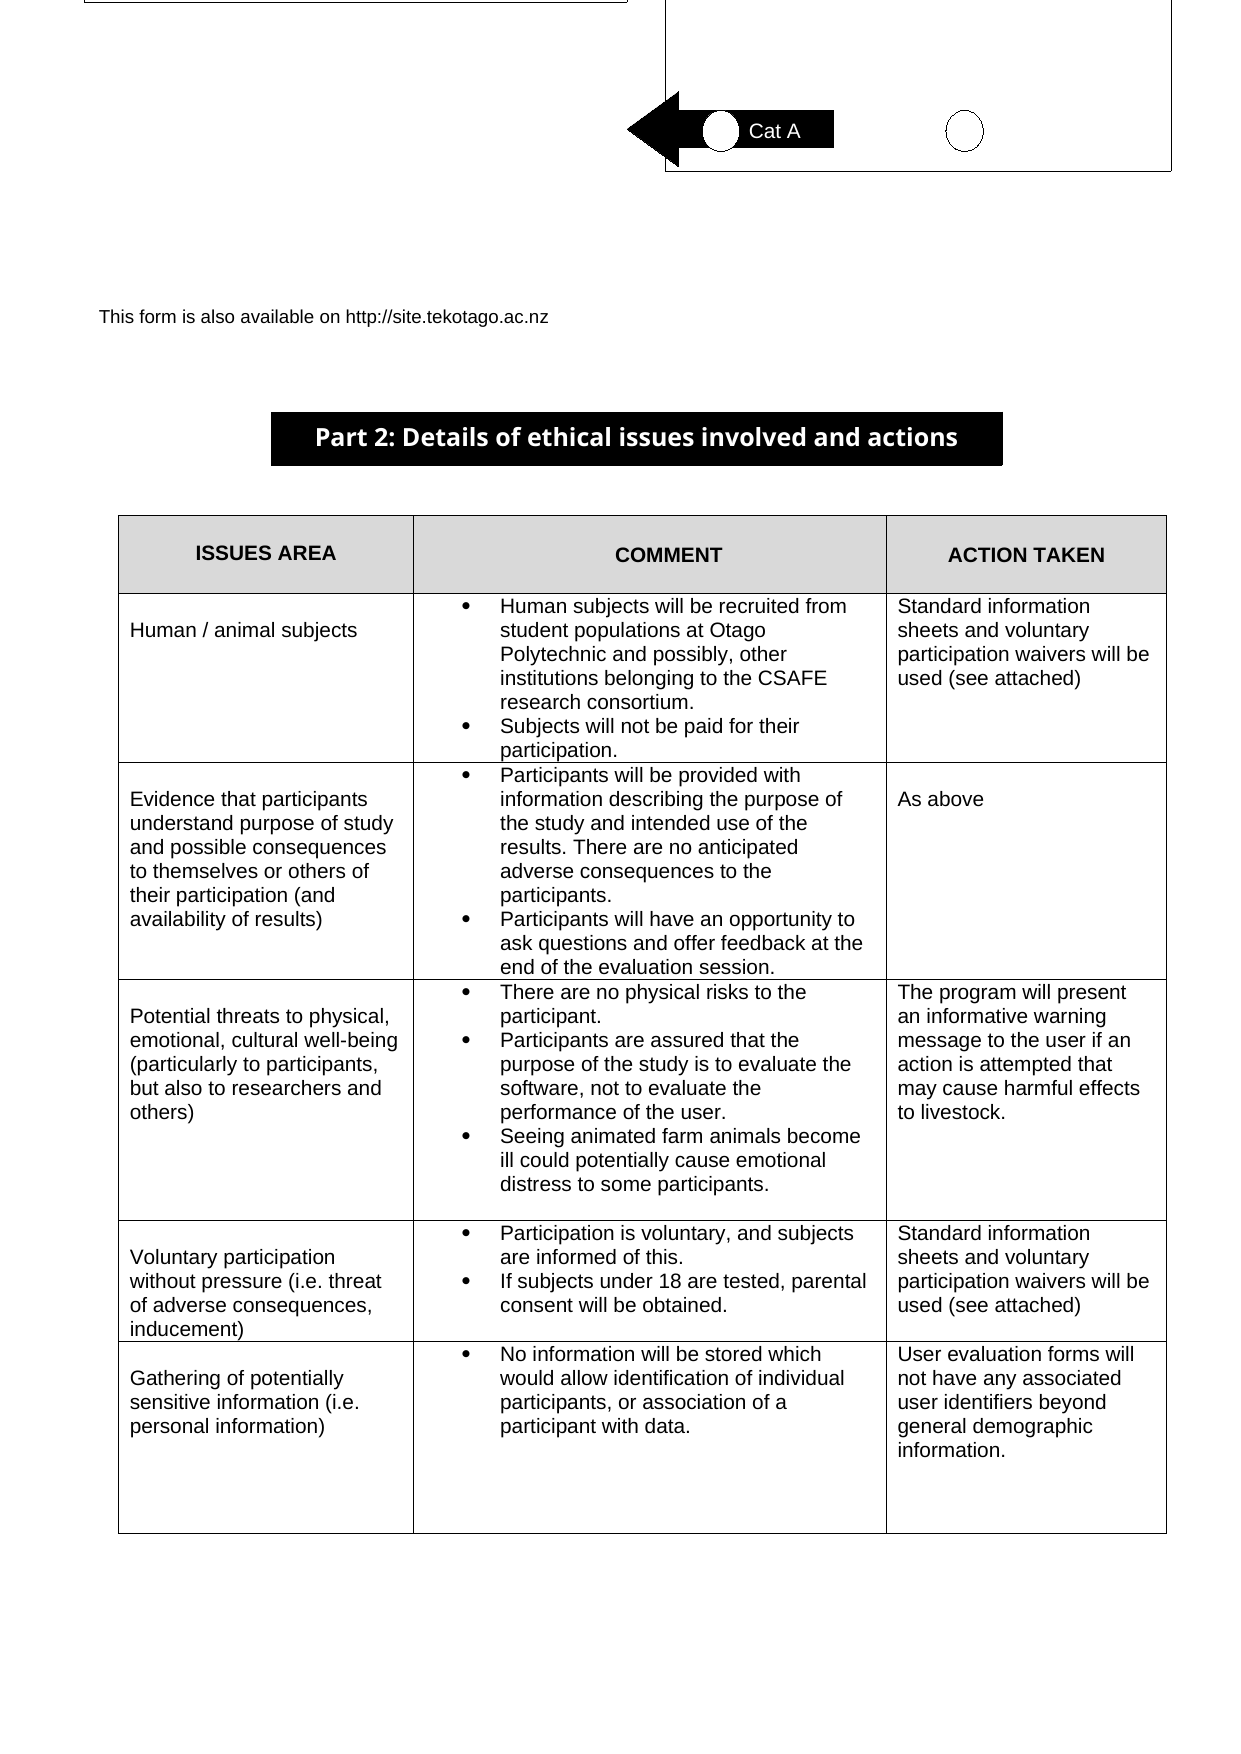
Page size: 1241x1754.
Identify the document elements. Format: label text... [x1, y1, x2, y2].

table_cell The program will present an informative warning message to the user if an action is attempted that may cause harmful effects to livestock. [887, 980, 1166, 1219]
table_cell Human / animal subjects [119, 594, 413, 762]
table_cell Participation is voluntary, and subjects are informed of this. If subjects under 18 are tested, parental consent will be obtained. [414, 1221, 886, 1341]
table_header ISSUES AREA [119, 516, 413, 593]
table_cell No information will be stored which would allow identification of individual participants, or association of a participant with data. [414, 1342, 886, 1533]
table_cell Potential threats to physical, emotional, cultural well-being (particularly to participants, but also to researchers and others) [119, 980, 413, 1219]
table_cell Participants will be provided with information describing the purpose of the study and intended use of the results. There are no anticipated adverse consequences to the participants. Participants will have an opportunity to ask questions and offer feedback at the end of the evaluation session. [414, 763, 886, 979]
table_cell There are no physical risks to the participant. Participants are assured that the purpose of the study is to evaluate the software, not to evaluate the performance of the user. Seeing animated farm animals become ill could potentially cause emotional distress to some participants. [414, 980, 886, 1219]
table_cell Human subjects will be recruited from student populations at Otago Polytechnic and possibly, other institutions belonging to the CSAFE research consortium. Subjects will not be paid for their participation. [414, 594, 886, 762]
table_cell Evidence that participants understand purpose of study and possible consequences to themselves or others of their participation (and availability of results) [119, 763, 413, 979]
table_cell As above [887, 763, 1166, 979]
table_header ACTION TAKEN [887, 516, 1166, 593]
table_cell Standard information sheets and voluntary participation waivers will be used (see attached) [887, 1221, 1166, 1341]
table_cell Voluntary participation without pressure (i.e. threat of adverse consequences, inducement) [119, 1221, 413, 1341]
table_cell Standard information sheets and voluntary participation waivers will be used (see attached) [887, 594, 1166, 762]
table_cell Gathering of potentially sensitive information (i.e. personal information) [119, 1342, 413, 1533]
table_cell User evaluation forms will not have any associated user identifiers beyond general demographic information. [887, 1342, 1166, 1533]
table_header COMMENT [414, 516, 886, 593]
